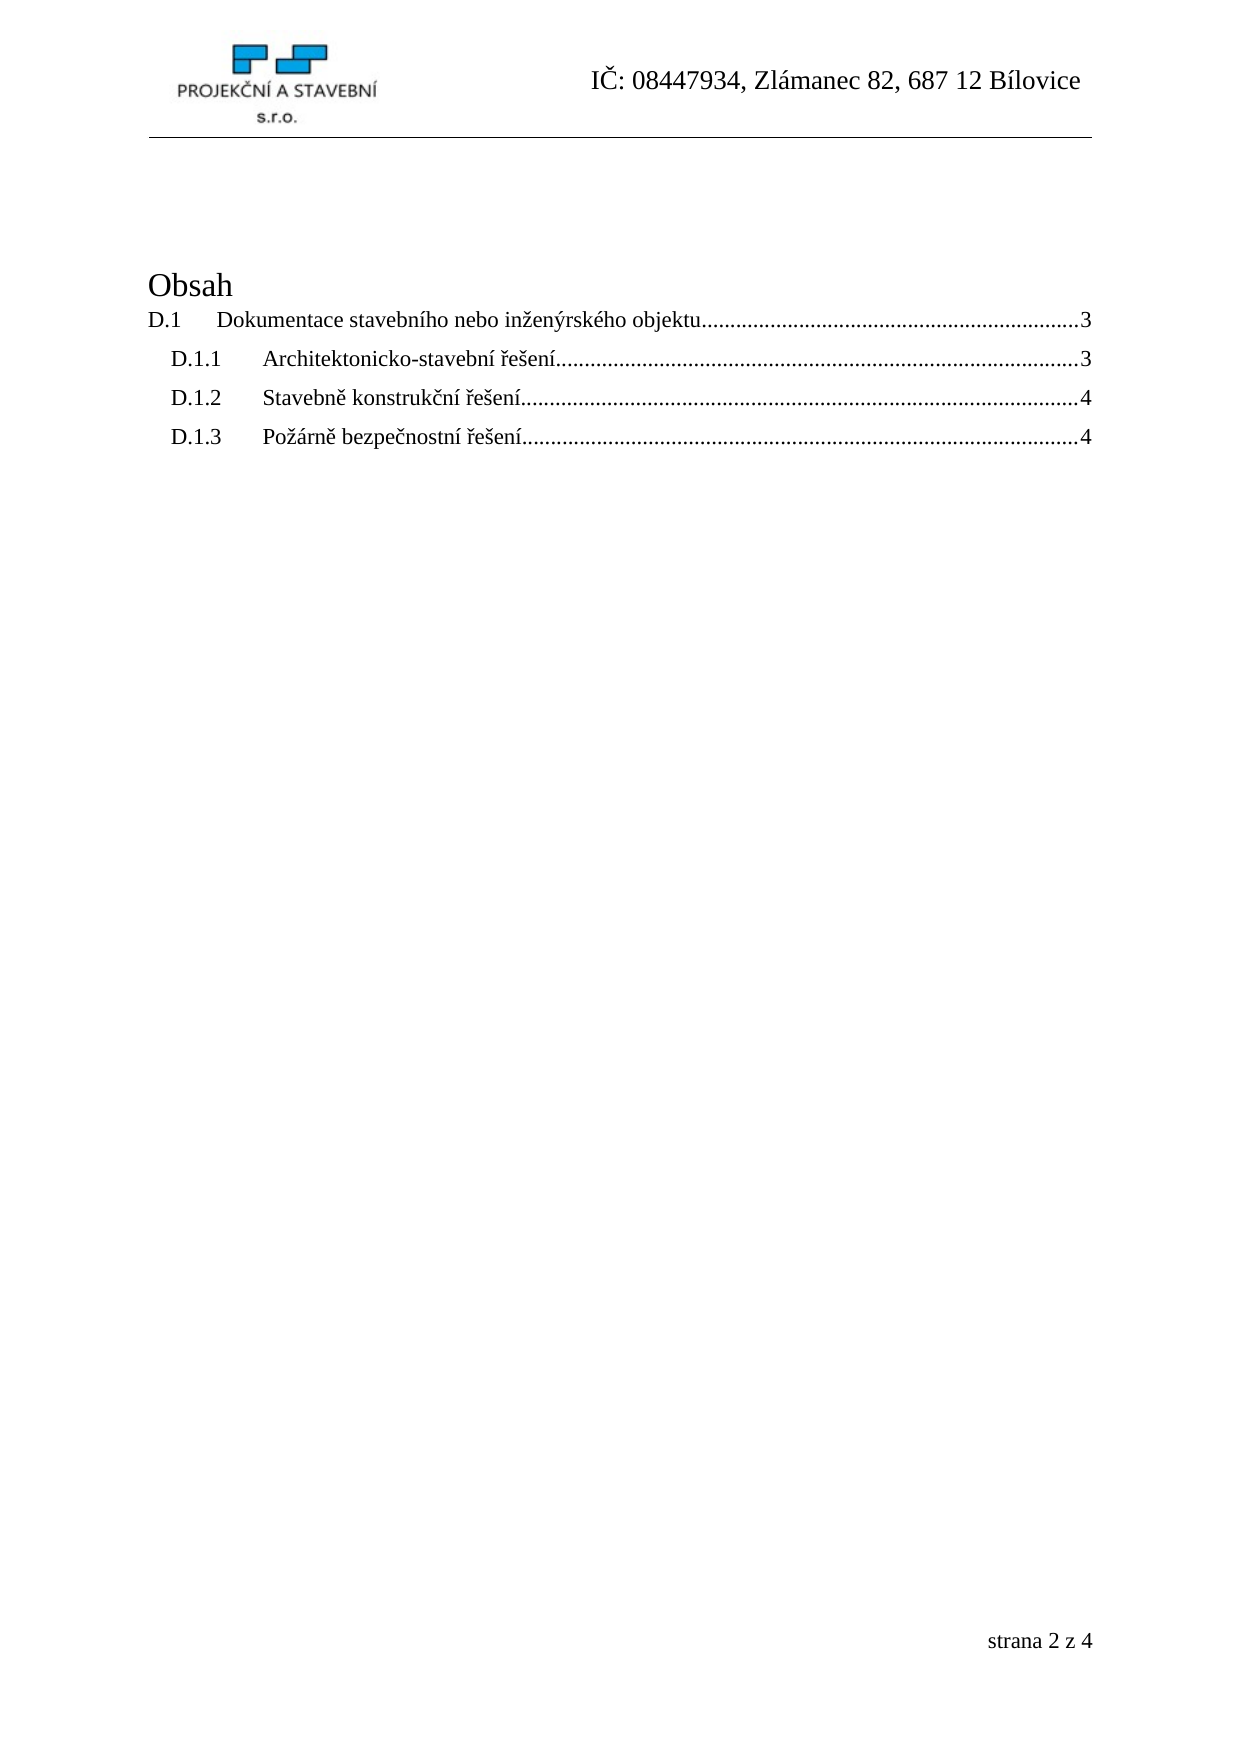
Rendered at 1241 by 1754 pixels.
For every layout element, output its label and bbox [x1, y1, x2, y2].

picture [159, 30, 389, 135]
